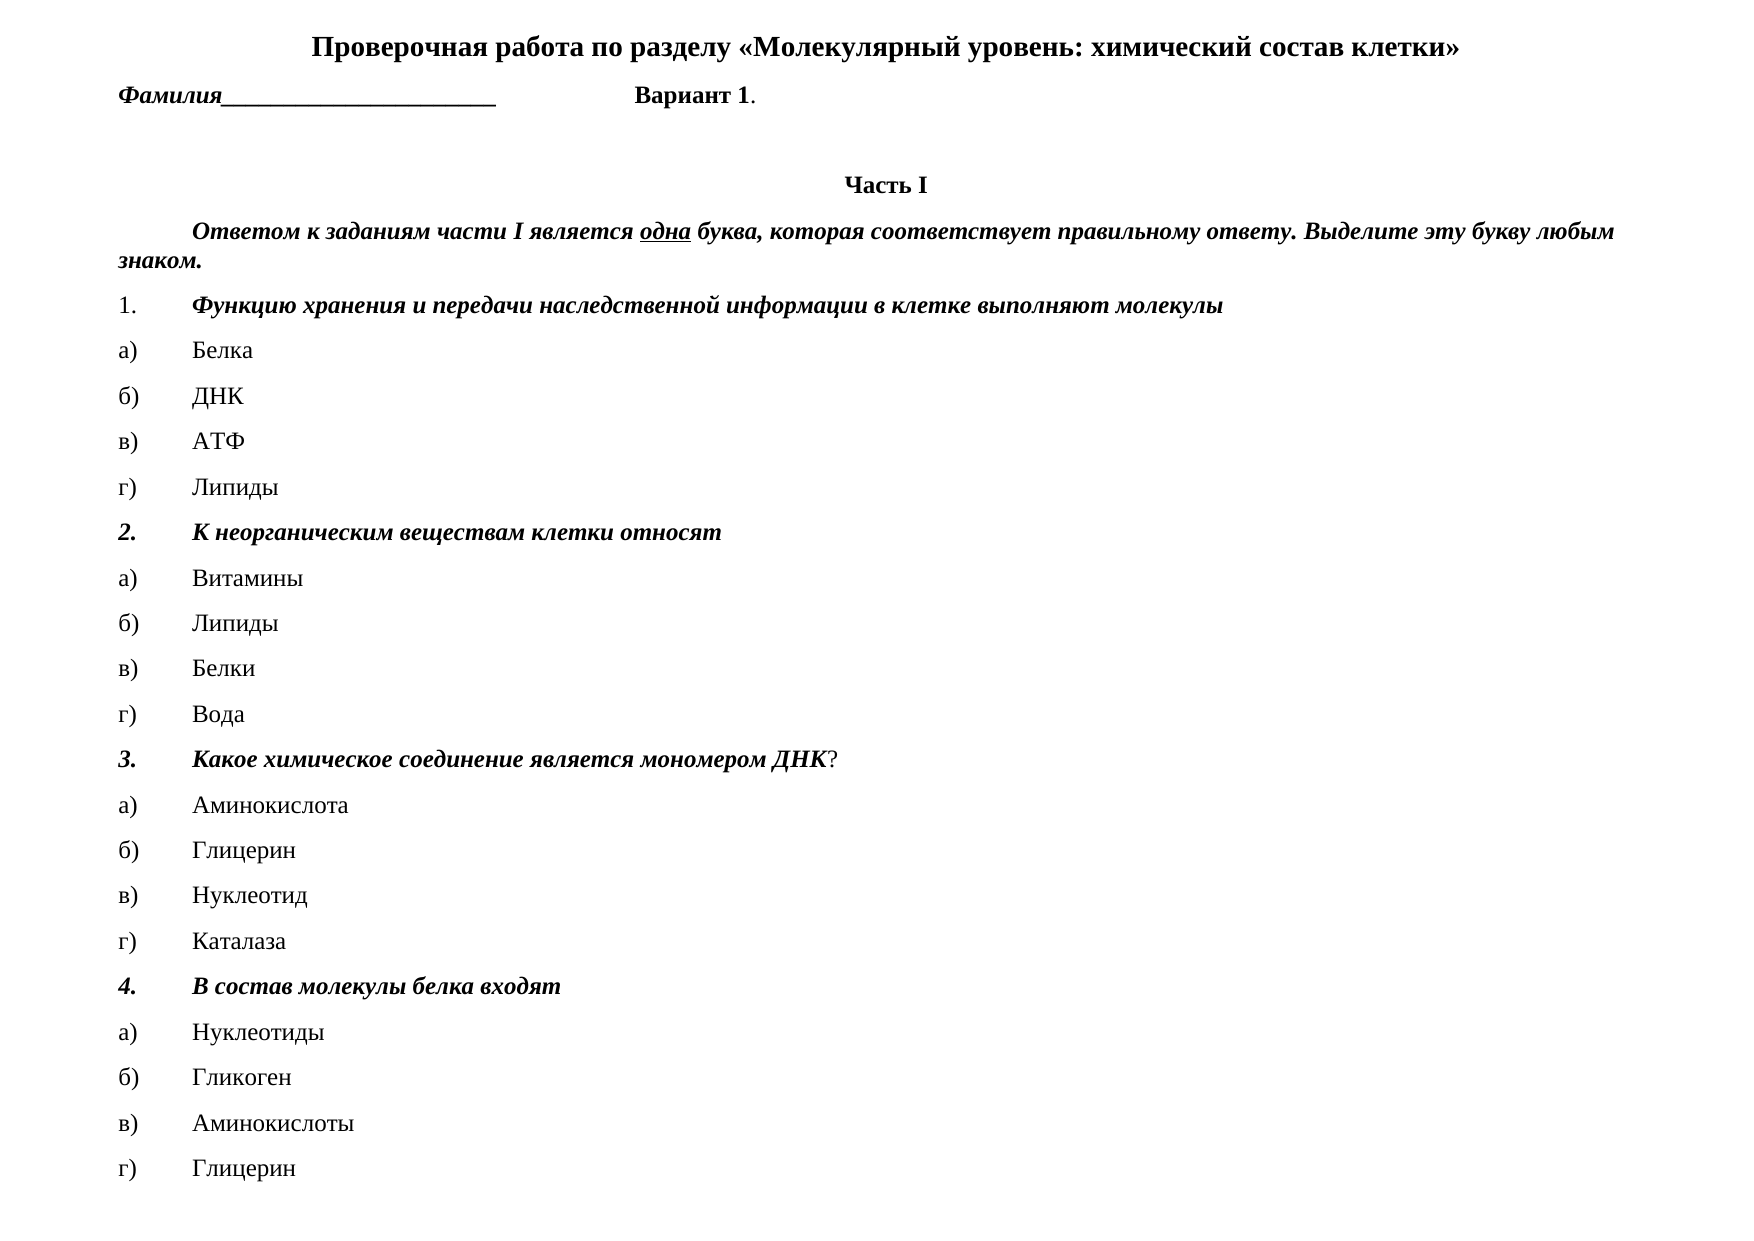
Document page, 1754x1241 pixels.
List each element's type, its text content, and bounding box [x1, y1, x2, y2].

text Ответом к заданиям части I является одна буква, которая соответствует правильному ответу. Выделите эту букву любым знаком. [118, 216, 1654, 273]
text г) Каталаза [118, 926, 1654, 955]
text б) Липиды [118, 608, 1654, 637]
text а) Нуклеотиды [118, 1017, 1654, 1046]
text в) Белки [118, 653, 1654, 682]
text г) Глицерин [118, 1153, 1654, 1182]
text Проверочная работа по разделу «Молекулярный уровень: химический состав клетки» [118, 29, 1654, 63]
text б) ДНК [118, 381, 1654, 410]
text в) Нуклеотид [118, 881, 1654, 909]
text 2. К неорганическим веществам клетки относят [118, 517, 1654, 546]
text в) Аминокислоты [118, 1108, 1654, 1136]
text Фамилия______________________ Вариант 1. [118, 80, 1654, 108]
text а) Белка [118, 336, 1654, 364]
text а) Витамины [118, 563, 1654, 591]
text г) Липиды [118, 472, 1654, 501]
text б) Глицерин [118, 835, 1654, 864]
text г) Вода [118, 699, 1654, 728]
text в) АТФ [118, 426, 1654, 455]
text 4. В состав молекулы белка входят [118, 971, 1654, 1000]
text 1. Функцию хранения и передачи наследственной информации в клетке выполняют молекулы [118, 290, 1654, 319]
text б) Гликоген [118, 1062, 1654, 1091]
text 3. Какое химическое соединение является мономером ДНК? [118, 744, 1654, 773]
text Часть I [118, 171, 1654, 199]
text а) Аминокислота [118, 790, 1654, 818]
